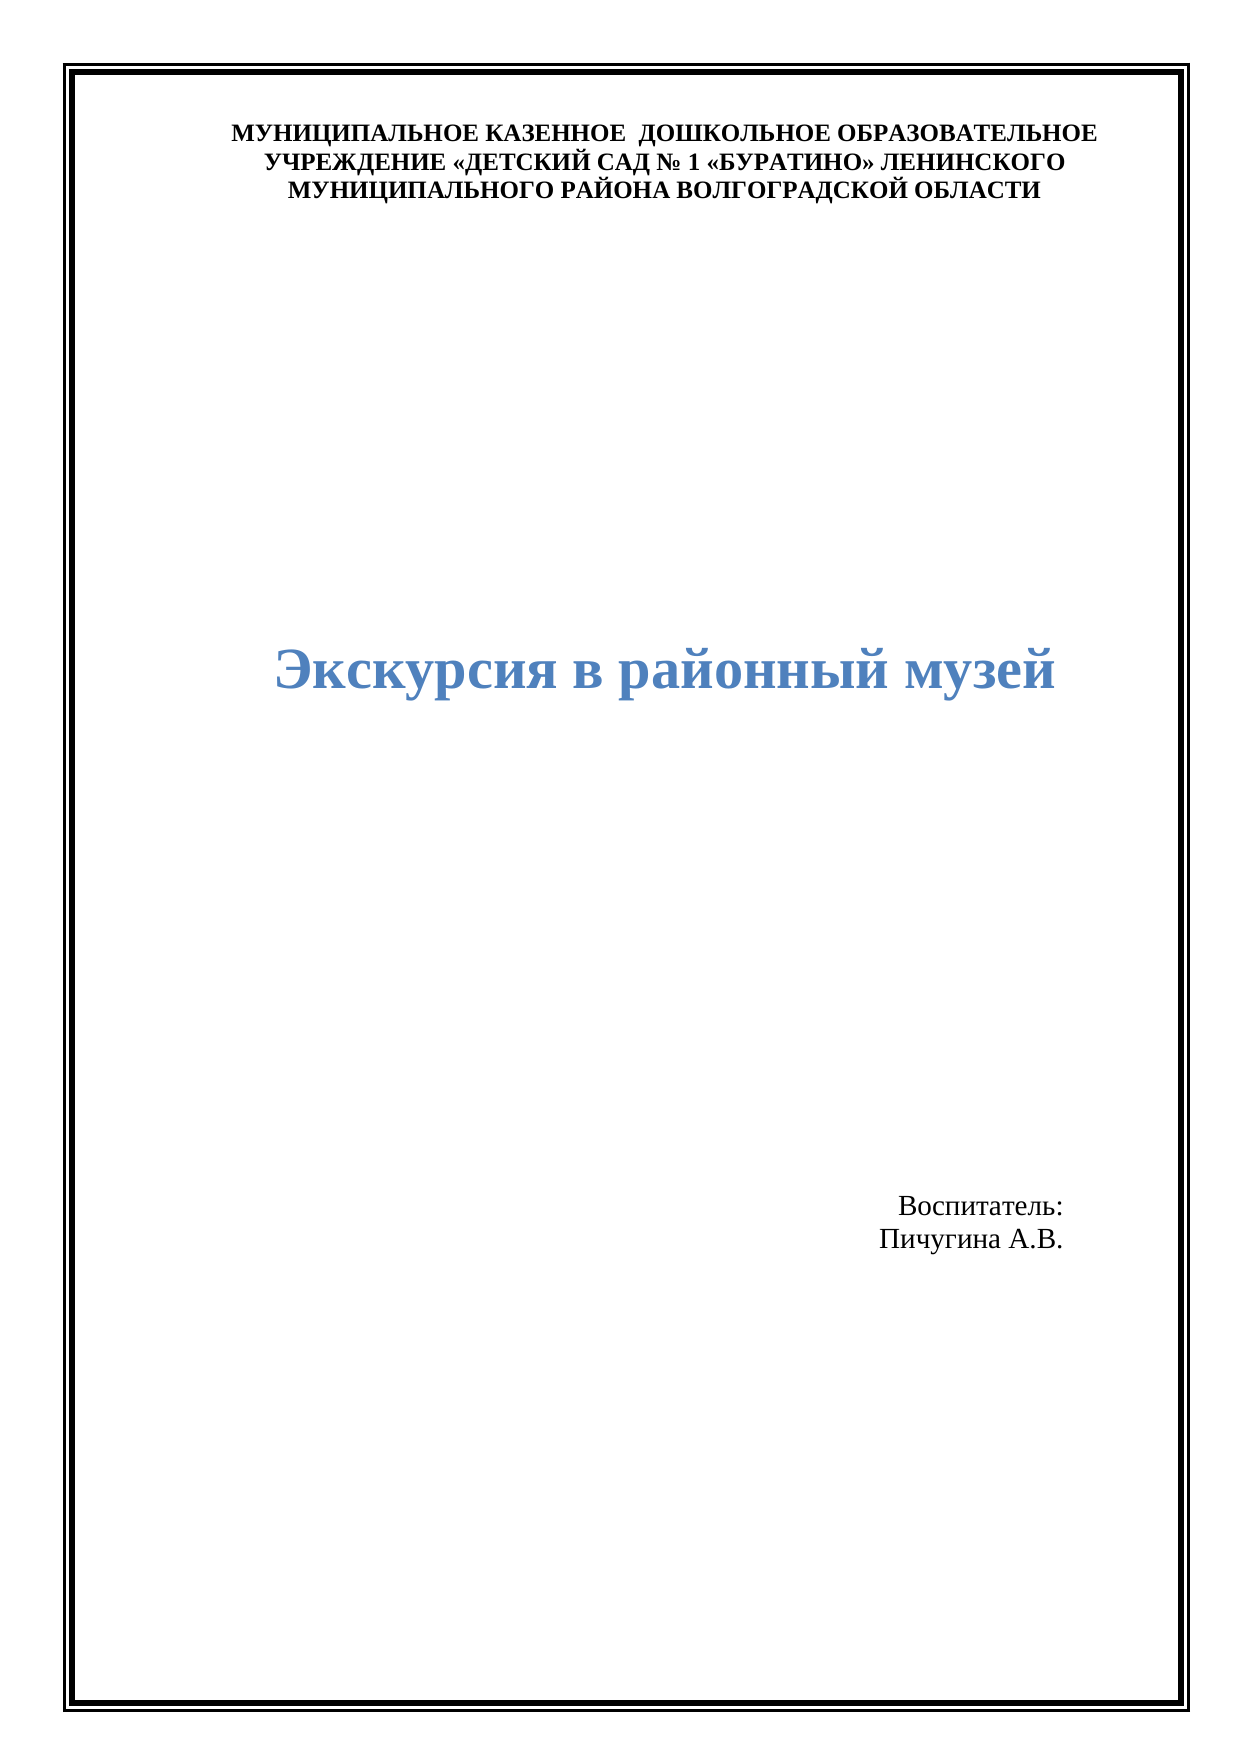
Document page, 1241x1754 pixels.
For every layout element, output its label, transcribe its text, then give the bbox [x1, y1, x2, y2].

text Воспитатель: [177, 1188, 1063, 1221]
text Экскурсия в районный музей [177, 633, 1152, 701]
text МУНИЦИПАЛЬНОЕ КАЗЕННОЕ ДОШКОЛЬНОЕ ОБРАЗОВАТЕЛЬНОЕ УЧРЕЖДЕНИЕ «ДЕТСКИЙ САД № 1 «БУРАТИНО» ЛЕНИНСКОГО МУНИЦИПАЛЬНОГО РАЙОНА ВОЛГОГРАДСКОЙ ОБЛАСТИ [177, 118, 1152, 204]
text Пичугина А.В. [177, 1221, 1063, 1255]
